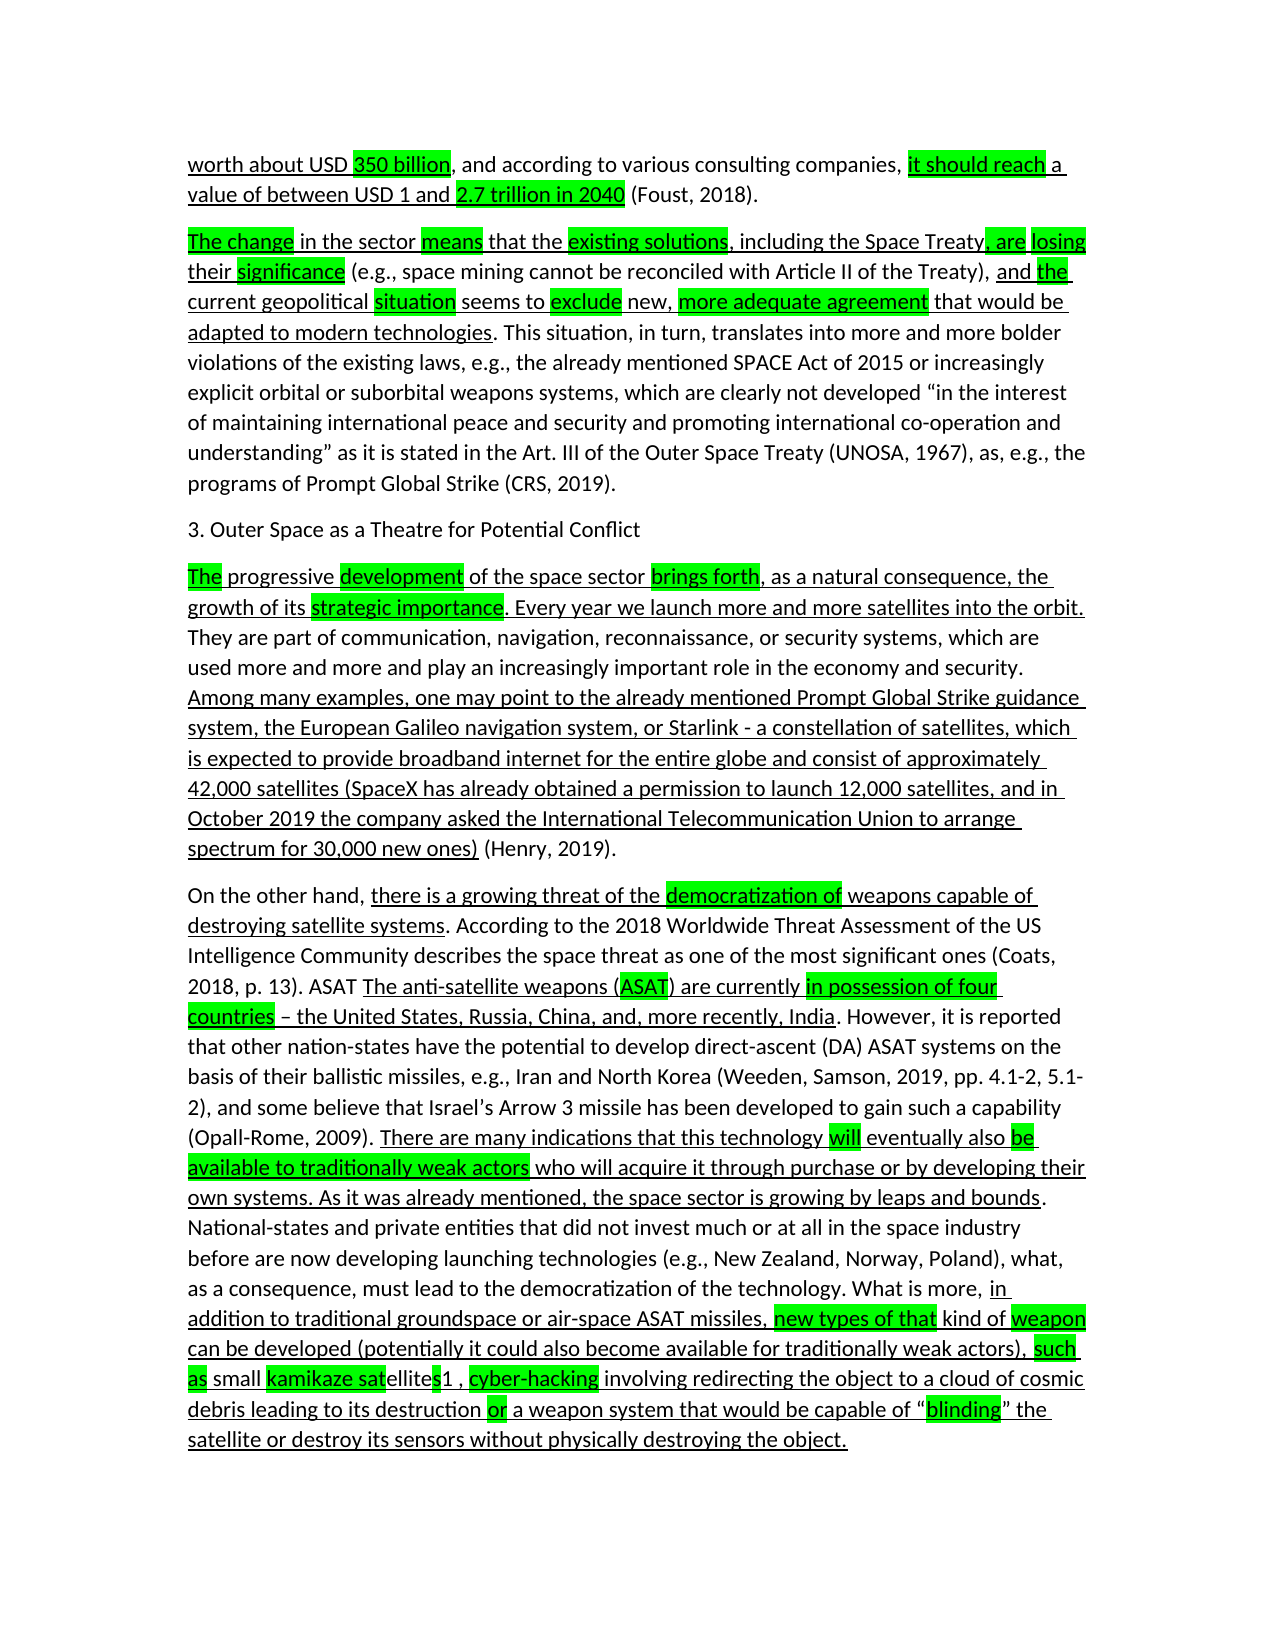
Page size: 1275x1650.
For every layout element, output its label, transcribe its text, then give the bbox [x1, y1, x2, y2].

text 3. Outer Space as a Theatre for Potential Conflict [187, 516, 1087, 544]
text The progressive development of the space sector brings forth, as a natural consequence, the growth of its strategic importance. Every year we launch more and more satellites into the orbit. They are part of communication, navigation, reconnaissance, or security systems, which are used more and more and play an increasingly important role in the economy and security. Among many examples, one may point to the already mentioned Prompt Global Strike guidance system, the European Galileo navigation system, or Starlink - a constellation of satellites, which is expected to provide broadband internet for the entire globe and consist of approximately 42,000 satellites (SpaceX has already obtained a permission to launch 12,000 satellites, and in October 2019 the company asked the International Telecommunication Union to arrange spectrum for 30,000 new ones) (Henry, 2019). [187, 562, 1087, 862]
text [187, 150, 1087, 208]
text On the other hand, there is a growing threat of the democratization of weapons capable of destroying satellite systems. According to the 2018 Worldwide Threat Assessment of the US Intelligence Community describes the space threat as one of the most significant ones (Coats, 2018, p. 13). ASAT The anti-satellite weapons (ASAT) are currently in possession of four countries – the United States, Russia, China, and, more recently, India. However, it is reported that other nation-states have the potential to develop direct-ascent (DA) ASAT systems on the basis of their ballistic missiles, e.g., Iran and North Korea (Weeden, Samson, 2019, pp. 4.1-2, 5.1-2), and some believe that Israel’s Arrow 3 missile has been developed to gain such a capability (Opall-Rome, 2009). There are many indications that this technology will eventually also be available to traditionally weak actors who will acquire it through purchase or by developing their own systems. As it was already mentioned, the space sector is growing by leaps and bounds. National-states and private entities that did not invest much or at all in the space industry before are now developing launching technologies (e.g., New Zealand, Norway, Poland), what, as a consequence, must lead to the democratization of the technology. What is more, in addition to traditional groundspace or air-space ASAT missiles, new types of that kind of weapon can be developed (potentially it could also become available for traditionally weak actors), such as small kamikaze satellites1 , cyber-hacking involving redirecting the object to a cloud of cosmic debris leading to its destruction or a weapon system that would be capable of “blinding” the satellite or destroy its sensors without physically destroying the object. [187, 881, 1087, 1453]
text The change in the sector means that the existing solutions, including the Space Treaty, are losing their significance (e.g., space mining cannot be reconciled with Article II of the Treaty), and the current geopolitical situation seems to exclude new, more adequate agreement that would be adapted to modern technologies. This situation, in turn, translates into more and more bolder violations of the existing laws, e.g., the already mentioned SPACE Act of 2015 or increasingly explicit orbital or suborbital weapons systems, which are clearly not developed “in the interest of maintaining international peace and security and promoting international co-operation and understanding” as it is stated in the Art. III of the Outer Space Treaty (UNOSA, 1967), as, e.g., the programs of Prompt Global Strike (CRS, 2019). [187, 227, 1087, 497]
